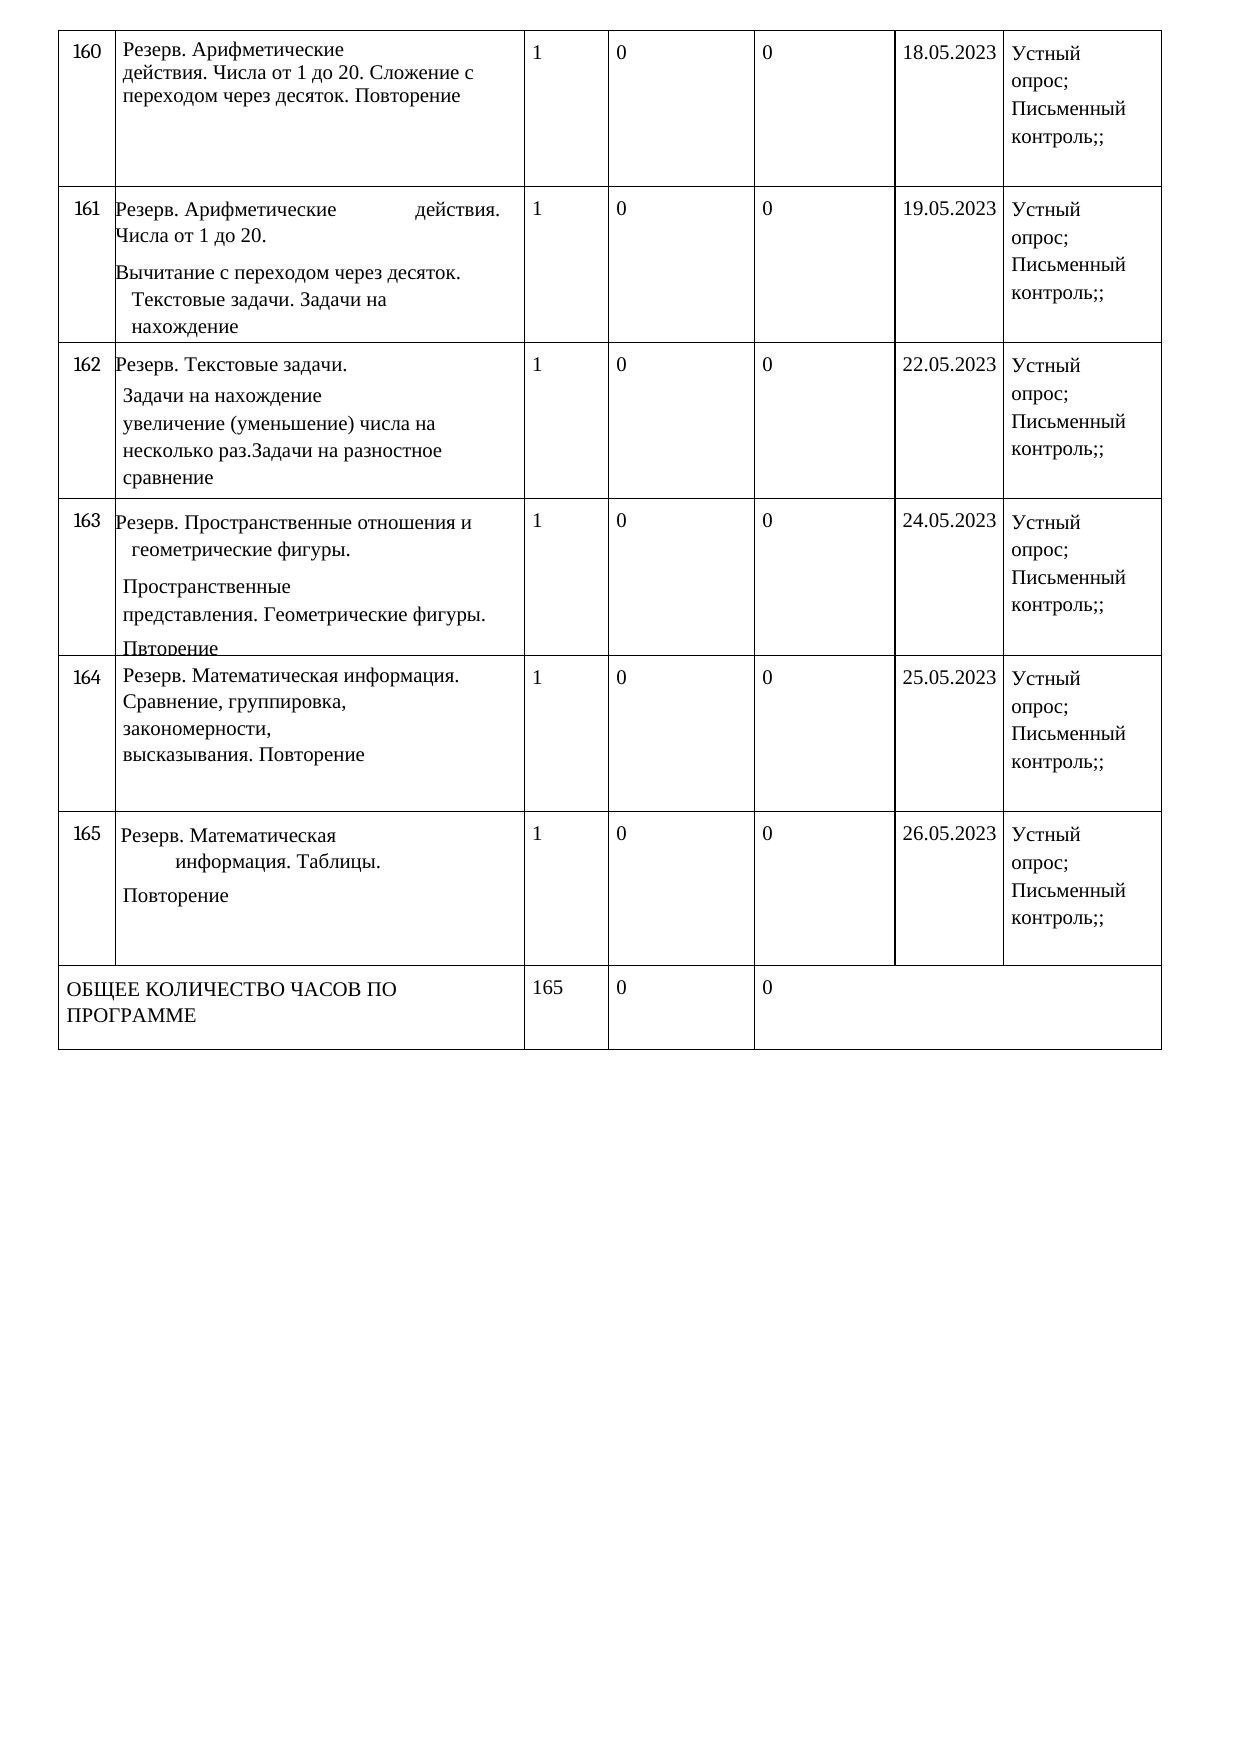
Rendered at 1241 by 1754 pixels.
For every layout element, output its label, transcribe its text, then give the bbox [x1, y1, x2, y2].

table_cell 1 [525, 812, 608, 965]
table_cell Устный опрос; Письменный контроль;; [1004, 187, 1161, 342]
table_cell Устный опрос; Письменный контроль;; [1004, 343, 1161, 498]
table_cell 25.05.2023 [896, 656, 1003, 811]
table_cell 1 [525, 499, 608, 655]
table_cell 161 [59, 187, 115, 342]
table_cell 22.05.2023 [896, 343, 1003, 498]
table_cell 1 [525, 31, 608, 186]
table_cell 0 [609, 187, 754, 342]
table_cell 0 [755, 31, 894, 186]
table_cell 24.05.2023 [896, 499, 1003, 655]
table_cell 0 [755, 812, 894, 965]
table_cell 160 [59, 31, 115, 186]
table_cell 165 [525, 966, 608, 1049]
table_cell 164 [59, 656, 115, 811]
table_cell 0 [609, 343, 754, 498]
table_cell 0 [609, 966, 754, 1049]
table_cell 1 [525, 656, 608, 811]
table_cell 0 [755, 656, 894, 811]
table_cell 0 [609, 656, 754, 811]
table_cell 18.05.2023 [896, 31, 1003, 186]
table_cell 1 [525, 187, 608, 342]
table_cell Резерв. Арифметические действия. Числа от 1 до 20. Сложение с переходом через десяток. Повторение [116, 31, 524, 186]
table_cell Резерв. Математическая информация. Сравнение, группировка, закономерности, высказывания. Повторение [116, 656, 524, 811]
table_cell 0 [609, 31, 754, 186]
table_cell 0 [755, 187, 894, 342]
table_cell 162 [59, 343, 115, 498]
table_cell ОБЩЕЕ КОЛИЧЕСТВО ЧАСОВ ПО ПРОГРАММЕ [59, 966, 524, 1049]
table_cell Устный опрос; Письменный контроль;; [1004, 812, 1161, 965]
table_cell Резерв. Текстовые задачи. Задачи на нахождение увеличение (уменьшение) числа на несколько раз.Задачи на разностное сравнение Повторение [116, 343, 524, 498]
table_cell 0 [609, 499, 754, 655]
table_cell 163 [59, 499, 115, 655]
table_cell 19.05.2023 [896, 187, 1003, 342]
table_cell 0 [755, 343, 894, 498]
table_cell Устный опрос; Письменный контроль;; [1004, 656, 1161, 811]
table_cell 26.05.2023 [896, 812, 1003, 965]
table_cell 0 [755, 499, 894, 655]
table_cell 0 [609, 812, 754, 965]
table_cell Резерв. Математическая информация. Таблицы. Повторение [116, 812, 524, 965]
table_cell 1 [525, 343, 608, 498]
table_cell Резерв. Арифметические действия. Числа от 1 до 20. Вычитание с переходом через десяток. Текстовые задачи. Задачи на нахождение суммы и остатка. [116, 187, 524, 342]
table_cell 0 [755, 966, 1161, 1049]
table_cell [1004, 31, 1161, 186]
table_cell Устный опрос; Письменный контроль;; [1004, 499, 1161, 655]
table_cell Резерв. Пространственные отношения и геометрические фигуры. Пространственные представления. Геометрические фигуры. Пвторение [116, 499, 524, 655]
table_cell 165 [59, 812, 115, 965]
